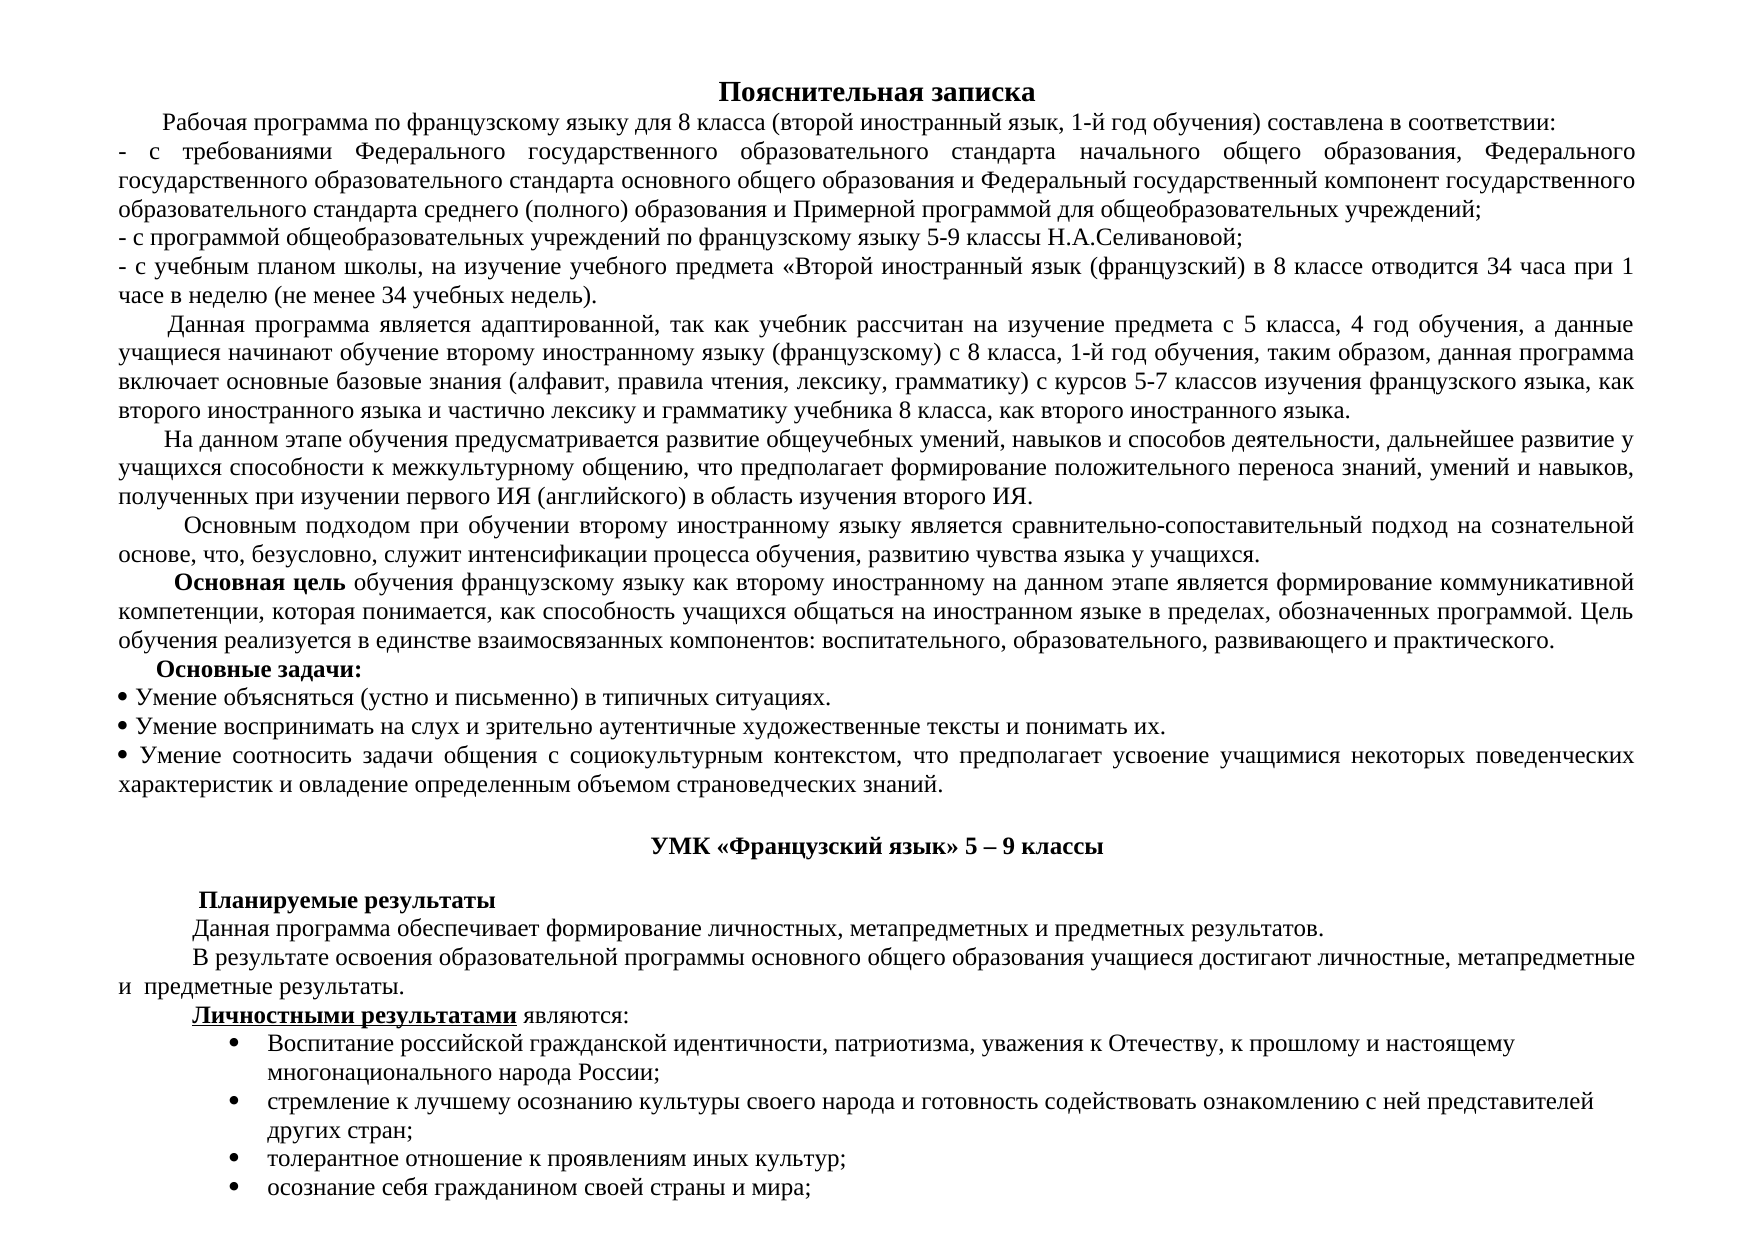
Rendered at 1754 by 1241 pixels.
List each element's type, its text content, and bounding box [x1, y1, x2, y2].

text - с учебным планом школы, на изучение учебного предмета «Второй иностранный язык (французский) в 8 классе отводится 34 часа при 1 часе в неделю (не менее 34 учебных недель). [118, 251, 1636, 309]
subtitle Данная программа является адаптированной, так как учебник рассчитан на изучение предмета с 5 класса, 4 год обучения, а данные учащиеся начинают обучение второму иностранному языку (французскому) с 8 класса, 1-й год обучения, таким образом, данная программа включает основные базовые знания (алфавит, правила чтения, лексику, грамматику) с курсов 5-7 классов изучения французского языка, как второго иностранного языка и частично лексику и грамматику учебника 8 класса, как второго иностранного языка. [118, 309, 1636, 424]
text Основная цель обучения французскому языку как второму иностранному на данном этапе является формирование коммуникативной компетенции, которая понимается, как способность учащихся общаться на иностранном языке в пределах, обозначенных программой. Цель обучения реализуется в единстве взаимосвязанных компонентов: воспитательного, образовательного, развивающего и практического. [118, 567, 1636, 654]
text - с требованиями Федерального государственного образовательного стандарта начального общего образования, Федерального государственного образовательного стандарта основного общего образования и Федеральный государственный компонент государственного образовательного стандарта среднего (полного) образования и Примерной программой для общеобразовательных учреждений; [118, 136, 1636, 222]
text Планируемые результаты [118, 885, 1636, 913]
text Умение воспринимать на слух и зрительно аутентичные художественные тексты и понимать их. [118, 711, 1636, 740]
text Данная программа обеспечивает формирование личностных, метапредметных и предметных результатов. [118, 913, 1636, 942]
text Пояснительная записка [118, 74, 1636, 107]
text УМК «Французский язык» 5 – 9 классы [118, 831, 1636, 860]
list стремление к лучшему осознанию культуры своего народа и готовность содействовать ознакомлению с ней представителей других стран; [229, 1086, 1636, 1143]
text Основным подходом при обучении второму иностранному языку является сравнительно-сопоставительный подход на сознательной основе, что, безусловно, служит интенсификации процесса обучения, развитию чувства языка у учащихся. [118, 510, 1636, 567]
text В результате освоения образовательной программы основного общего образования учащиеся достигают личностные, метапредметные и предметные результаты. [118, 942, 1636, 1000]
text - с программой общеобразовательных учреждений по французскому языку 5-9 классы Н.А.Селивановой; [118, 222, 1636, 251]
text На данном этапе обучения предусматривается развитие общеучебных умений, навыков и способов деятельности, дальнейшее развитие у учащихся способности к межкультурному общению, что предполагает формирование положительного переноса знаний, умений и навыков, полученных при изучении первого ИЯ (английского) в область изучения второго ИЯ. [118, 424, 1636, 510]
list толерантное отношение к проявлениям иных культур; [229, 1143, 1636, 1172]
text Основные задачи: [118, 654, 1636, 682]
list Воспитание российской гражданской идентичности, патриотизма, уважения к Отечеству, к прошлому и настоящему многонационального народа России; [229, 1028, 1636, 1086]
list осознание себя гражданином своей страны и мира; [229, 1172, 1636, 1201]
text Умение соотносить задачи общения с социокультурным контекстом, что предполагает усвоение учащимися некоторых поведенческих характеристик и овладение определенным объемом страноведческих знаний. [118, 740, 1636, 797]
text Рабочая программа по французскому языку для 8 класса (второй иностранный язык, 1-й год обучения) составлена в соответствии: [118, 107, 1636, 136]
text Личностными результатами являются: [118, 1000, 1636, 1028]
text Умение объясняться (устно и письменно) в типичных ситуациях. [118, 682, 1636, 711]
